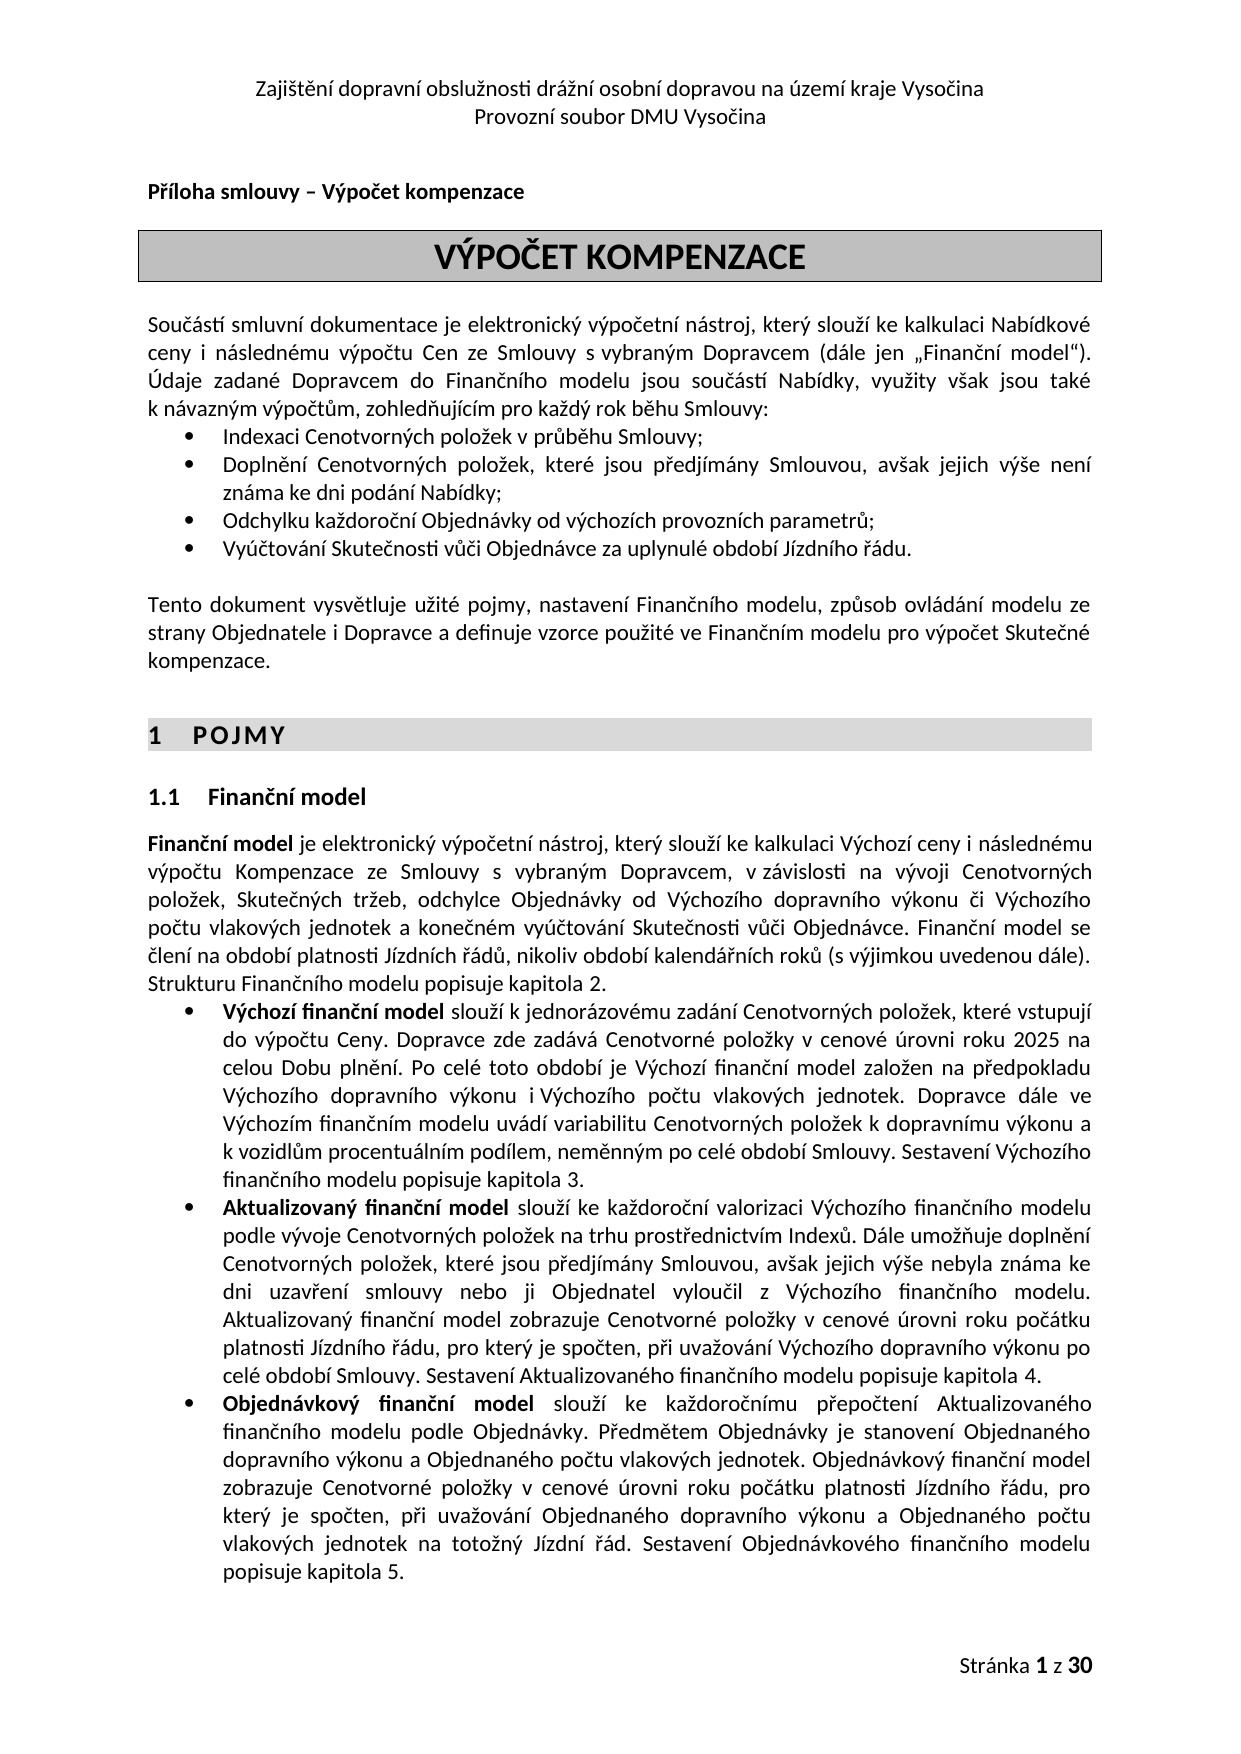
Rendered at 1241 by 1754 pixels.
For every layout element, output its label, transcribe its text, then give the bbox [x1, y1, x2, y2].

subtitle Finanční model [148, 781, 1092, 812]
text Tento dokument vysvětluje užité pojmy, nastavení Finančního modelu, způsob ovládání modelu ze strany Objednatele i Dopravce a definuje vzorce použité ve Finančním modelu pro výpočet Skutečné kompenzace. [148, 591, 1092, 674]
text VÝPOČET KOMPENZACE [139, 231, 1101, 281]
text Součástí smluvní dokumentace je elektronický výpočetní nástroj, který slouží ke kalkulaci Nabídkové ceny i následnému výpočtu Cen ze Smlouvy s vybraným Dopravcem (dále jen „Finanční model“). Údaje zadané Dopravcem do Finančního modelu jsou součástí Nabídky, využity však jsou také k návazným výpočtům, zohledňujícím pro každý rok běhu Smlouvy: [148, 310, 1092, 422]
list Objednávkový finanční model slouží ke každoročnímu přepočtení Aktualizovaného finančního modelu podle Objednávky. Předmětem Objednávky je stanovení Objednaného dopravního výkonu a Objednaného počtu vlakových jednotek. Objednávkový finanční model zobrazuje Cenotvorné položky v cenové úrovni roku počátku platnosti Jízdního řádu, pro který je spočten, při uvažování Objednaného dopravního výkonu a Objednaného počtu vlakových jednotek na totožný Jízdní řád. Sestavení Objednávkového finančního modelu popisuje kapitola 5. [185, 1389, 1092, 1585]
list Vyúčtování Skutečnosti vůči Objednávce za uplynulé období Jízdního řádu. [185, 534, 1092, 562]
list Indexaci Cenotvorných položek v průběhu Smlouvy; [185, 422, 1092, 450]
text Finanční model je elektronický výpočetní nástroj, který slouží ke kalkulaci Výchozí ceny i následnému výpočtu Kompenzace ze Smlouvy s vybraným Dopravcem, v závislosti na vývoji Cenotvorných položek, Skutečných tržeb, odchylce Objednávky od Výchozího dopravního výkonu či Výchozího počtu vlakových jednotek a konečném vyúčtování Skutečnosti vůči Objednávce. Finanční model se člení na období platnosti Jízdních řádů, nikoliv období kalendářních roků (s výjimkou uvedenou dále). Strukturu Finančního modelu popisuje kapitola 2. [148, 829, 1092, 997]
list Odchylku každoroční Objednávky od výchozích provozních parametrů; [185, 506, 1092, 534]
list Výchozí finanční model slouží k jednorázovému zadání Cenotvorných položek, které vstupují do výpočtu Ceny. Dopravce zde zadává Cenotvorné položky v cenové úrovni roku 2025 na celou Dobu plnění. Po celé toto období je Výchozí finanční model založen na předpokladu Výchozího dopravního výkonu i Výchozího počtu vlakových jednotek. Dopravce dále ve Výchozím finančním modelu uvádí variabilitu Cenotvorných položek k dopravnímu výkonu a k vozidlům procentuálním podílem, neměnným po celé období Smlouvy. Sestavení Výchozího finančního modelu popisuje kapitola 3. [185, 997, 1092, 1193]
text Příloha smlouvy – Výpočet kompenzace [148, 177, 1092, 205]
list Doplnění Cenotvorných položek, které jsou předjímány Smlouvou, avšak jejich výše není známa ke dni podání Nabídky; [185, 450, 1092, 506]
list Aktualizovaný finanční model slouží ke každoroční valorizaci Výchozího finančního modelu podle vývoje Cenotvorných položek na trhu prostřednictvím Indexů. Dále umožňuje doplnění Cenotvorných položek, které jsou předjímány Smlouvou, avšak jejich výše nebyla známa ke dni uzavření smlouvy nebo ji Objednatel vyloučil z Výchozího finančního modelu. Aktualizovaný finanční model zobrazuje Cenotvorné položky v cenové úrovni roku počátku platnosti Jízdního řádu, pro který je spočten, při uvažování Výchozího dopravního výkonu po celé období Smlouvy. Sestavení Aktualizovaného finančního modelu popisuje kapitola 4. [185, 1193, 1092, 1389]
subtitle Pojmy [148, 718, 1092, 751]
